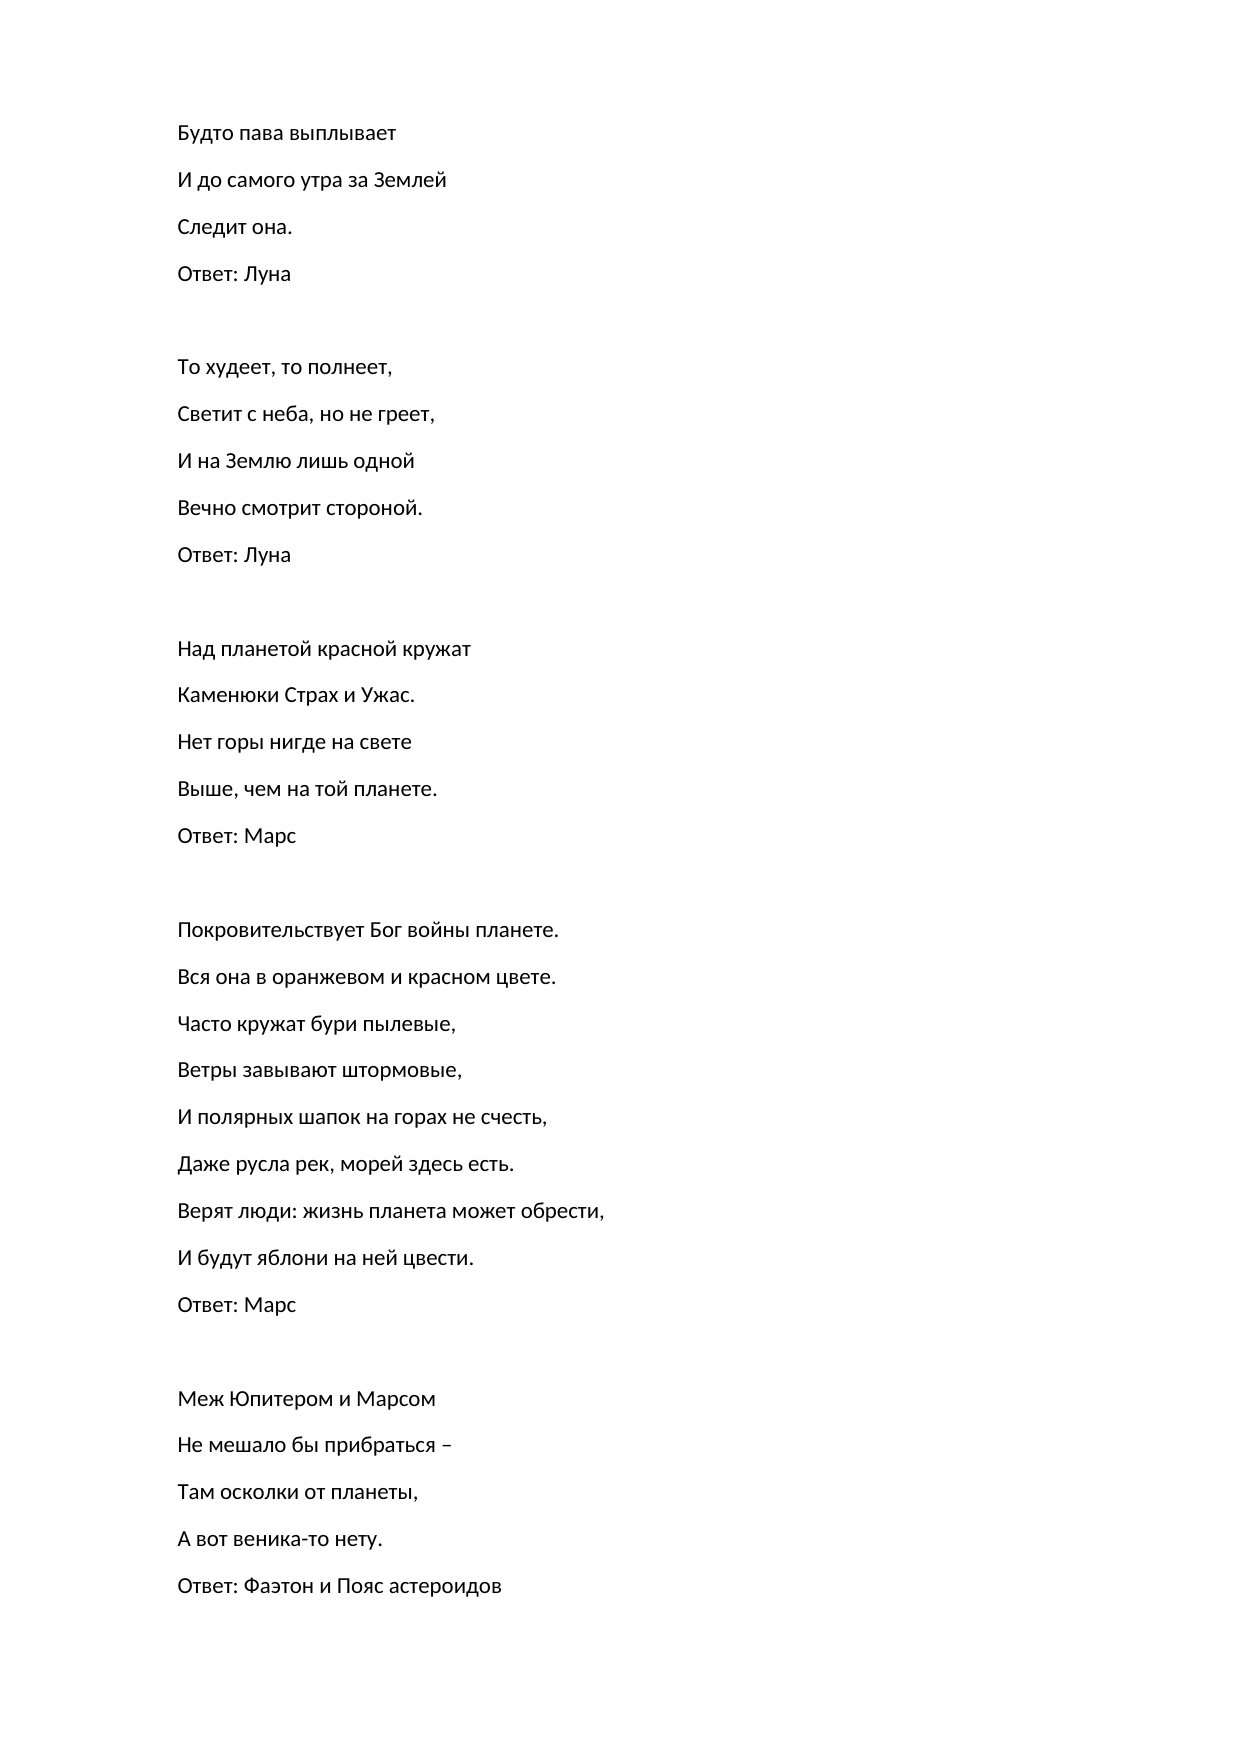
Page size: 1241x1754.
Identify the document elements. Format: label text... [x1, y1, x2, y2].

text Следит она. [177, 212, 1152, 240]
text А вот веника-то нету. [177, 1524, 1152, 1552]
text И до самого утра за Землей [177, 165, 1152, 193]
text Верят люди: жизнь планета может обрести, [177, 1196, 1152, 1224]
text Ответ: Луна [177, 540, 1152, 568]
text Выше, чем на той планете. [177, 774, 1152, 802]
text Будто пава выплывает [177, 118, 1152, 146]
text Даже русла рек, морей здесь есть. [177, 1149, 1152, 1177]
text Вечно смотрит стороной. [177, 493, 1152, 521]
text Ответ: Марс [177, 821, 1152, 849]
text Ответ: Марс [177, 1290, 1152, 1318]
text Вся она в оранжевом и красном цвете. [177, 962, 1152, 990]
text То худеет, то полнеет, [177, 352, 1152, 381]
text Ветры завывают штормовые, [177, 1056, 1152, 1084]
text Ответ: Луна [177, 259, 1152, 287]
text Над планетой красной кружат [177, 634, 1152, 662]
text Не мешало бы прибраться – [177, 1431, 1152, 1459]
text Часто кружат бури пылевые, [177, 1009, 1152, 1037]
text Там осколки от планеты, [177, 1477, 1152, 1506]
text Покровительствует Бог войны планете. [177, 915, 1152, 943]
text Меж Юпитером и Марсом [177, 1384, 1152, 1412]
text Светит с неба, но не греет, [177, 399, 1152, 427]
text Нет горы нигде на свете [177, 727, 1152, 756]
text Ответ: Фаэтон и Пояс астероидов [177, 1571, 1152, 1599]
text И полярных шапок на горах не счесть, [177, 1102, 1152, 1131]
text Каменюки Страх и Ужас. [177, 681, 1152, 709]
text И будут яблони на ней цвести. [177, 1243, 1152, 1271]
text И на Землю лишь одной [177, 446, 1152, 474]
